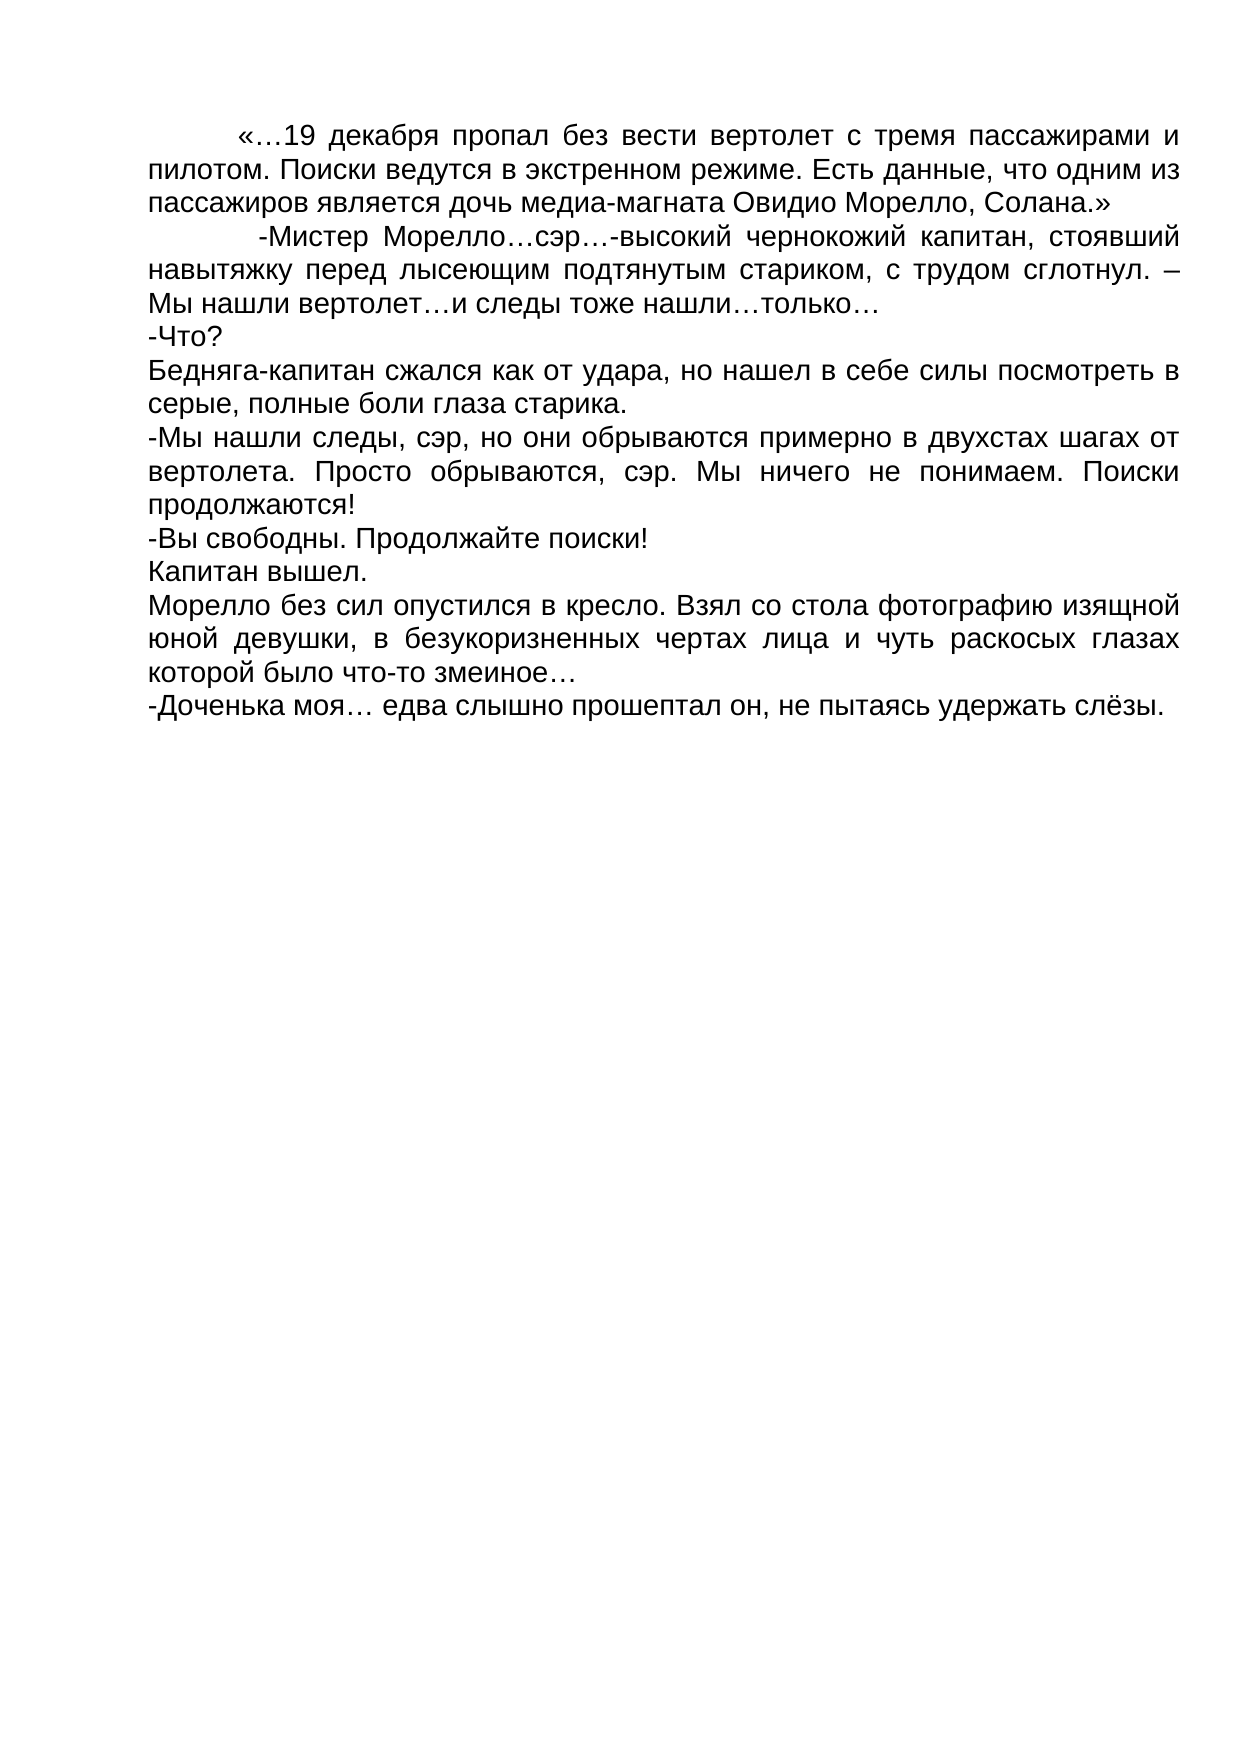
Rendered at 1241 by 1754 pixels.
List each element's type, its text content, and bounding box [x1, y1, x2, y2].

text Капитан вышел. [148, 554, 1181, 588]
text Морелло без сил опустился в кресло. Взял со стола фотографию изящной юной девушки, в безукоризненных чертах лица и чуть раскосых глазах которой было что-то змеиное… [148, 588, 1181, 688]
text -Мы нашли следы, сэр, но они обрываются примерно в двухстах шагах от вертолета. Просто обрываются, сэр. Мы ничего не понимаем. Поиски продолжаются! [148, 420, 1181, 521]
text -Мистер Морелло…сэр…-высокий чернокожий капитан, стоявший навытяжку перед лысеющим подтянутым стариком, с трудом сглотнул. –Мы нашли вертолет…и следы тоже нашли…только… [148, 219, 1181, 319]
text -Доченька моя… едва слышно прошептал он, не пытаясь удержать слёзы. [148, 688, 1181, 722]
text Бедняга-капитан сжался как от удара, но нашел в себе силы посмотреть в серые, полные боли глаза старика. [148, 353, 1181, 420]
text -Что? [148, 319, 1181, 353]
text «…19 декабря пропал без вести вертолет с тремя пассажирами и пилотом. Поиски ведутся в экстренном режиме. Есть данные, что одним из пассажиров является дочь медиа-магната Овидио Морелло, Солана.» [148, 118, 1181, 219]
text -Вы свободны. Продолжайте поиски! [148, 521, 1181, 554]
